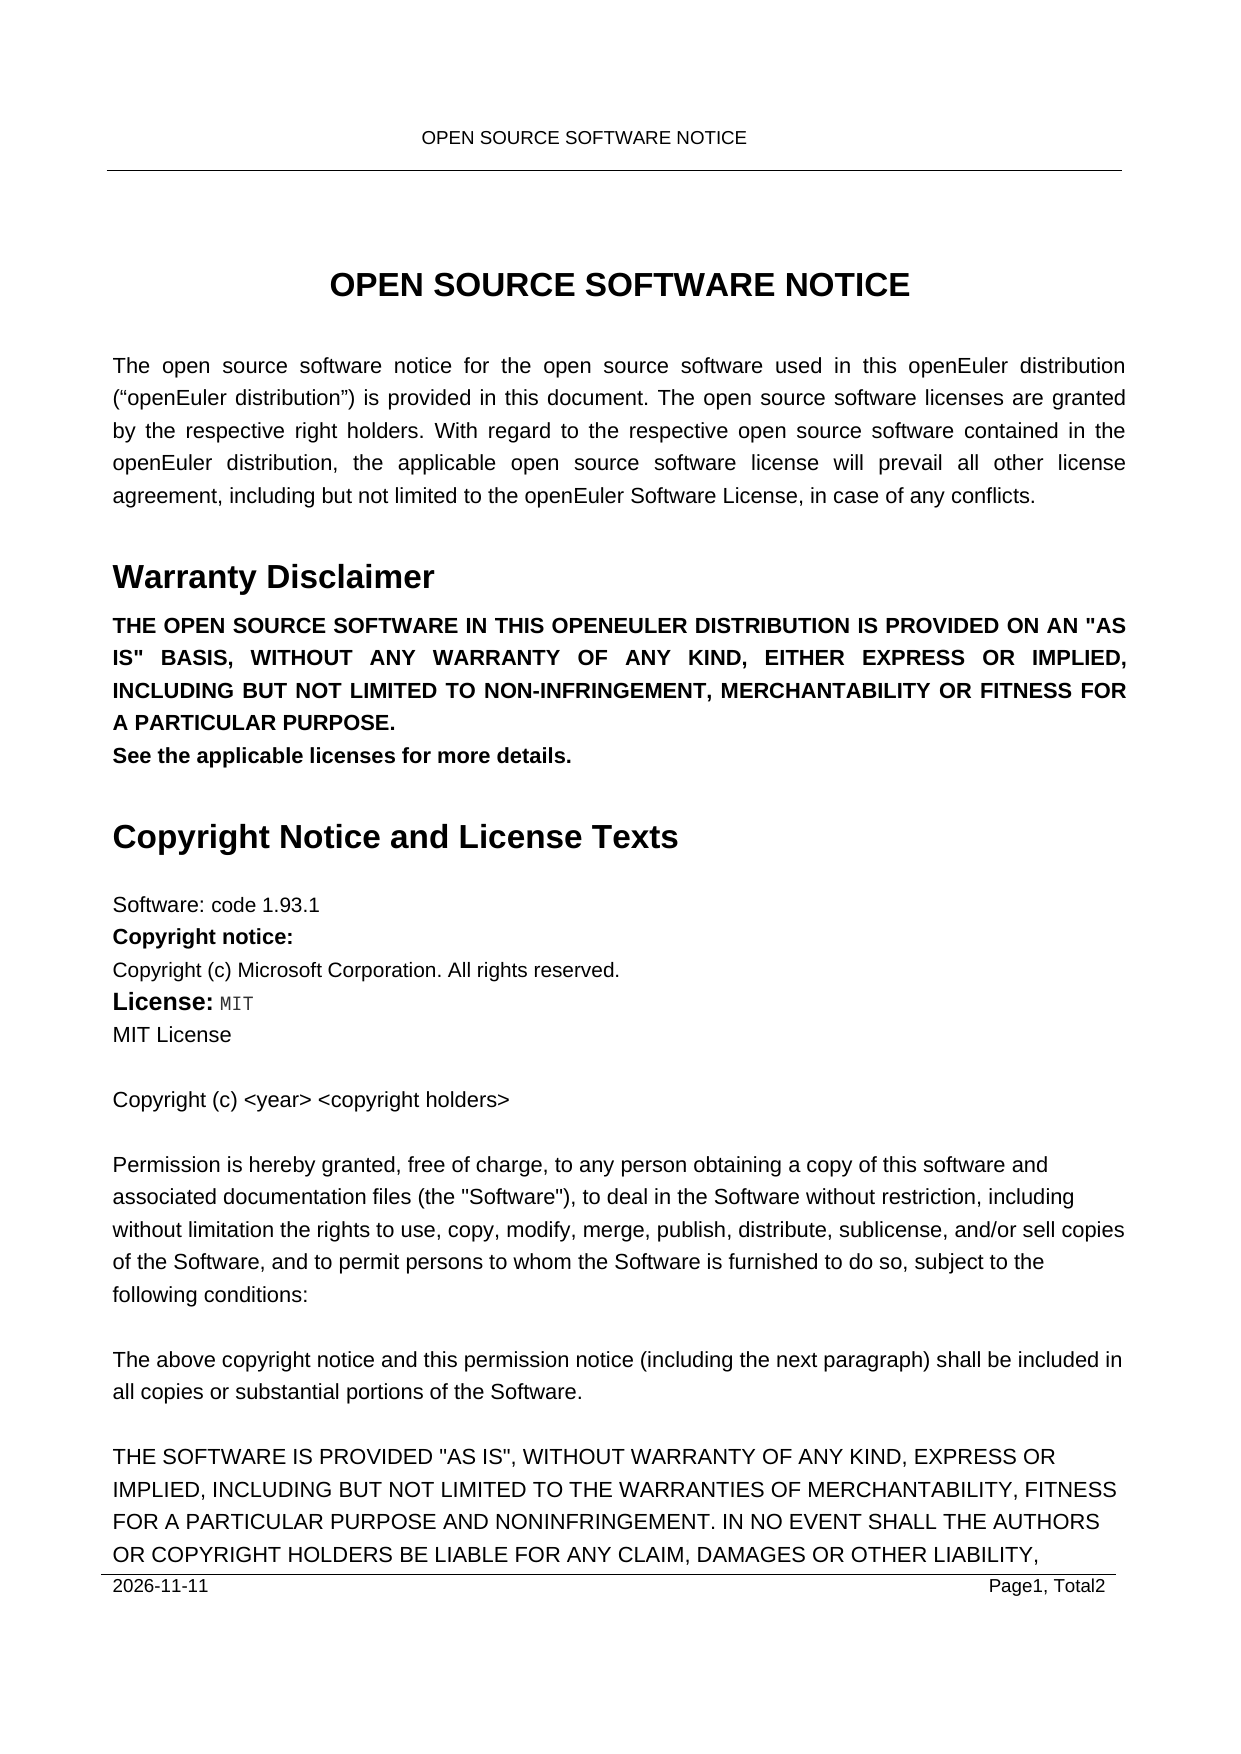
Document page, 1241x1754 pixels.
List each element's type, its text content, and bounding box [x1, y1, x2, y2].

text Copyright notice: [112, 921, 1128, 953]
text The above copyright notice and this permission notice (including the next paragraph) shall be included in all copies or substantial portions of the Software. [112, 1343, 1128, 1408]
text The open source software notice for the open source software used in this openEuler distribution (“openEuler distribution”) is provided in this document. The open source software licenses are granted by the respective right holders. With regard to the respective open source software contained in the openEuler distribution, the applicable open source software license will prevail all other license agreement, including but not limited to the openEuler Software License, in case of any conflicts. [112, 349, 1128, 511]
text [112, 1441, 1128, 1571]
text Warranty Disclaimer [112, 544, 1128, 609]
text Copyright (c) <year> <copyright holders> [112, 1083, 1128, 1116]
text MIT License [112, 1018, 1128, 1051]
text OPEN SOURCE SOFTWARE NOTICE [112, 251, 1128, 316]
text Software: code 1.93.1 [112, 888, 1128, 921]
text License: MIT [112, 986, 1128, 1018]
text Copyright (c) Microsoft Corporation. All rights reserved. [112, 953, 1128, 986]
text THE OPEN SOURCE SOFTWARE IN THIS OPENEULER DISTRIBUTION IS PROVIDED ON AN "AS IS" BASIS, WITHOUT ANY WARRANTY OF ANY KIND, EITHER EXPRESS OR IMPLIED, INCLUDING BUT NOT LIMITED TO NON-INFRINGEMENT, MERCHANTABILITY OR FITNESS FOR A PARTICULAR PURPOSE. See the applicable licenses for more details. [112, 609, 1128, 771]
text Copyright Notice and License Texts [112, 804, 1128, 869]
text Permission is hereby granted, free of charge, to any person obtaining a copy of this software and associated documentation files (the "Software"), to deal in the Software without restriction, including without limitation the rights to use, copy, modify, merge, publish, distribute, sublicense, and/or sell copies of the Software, and to permit persons to whom the Software is furnished to do so, subject to the following conditions: [112, 1148, 1128, 1311]
